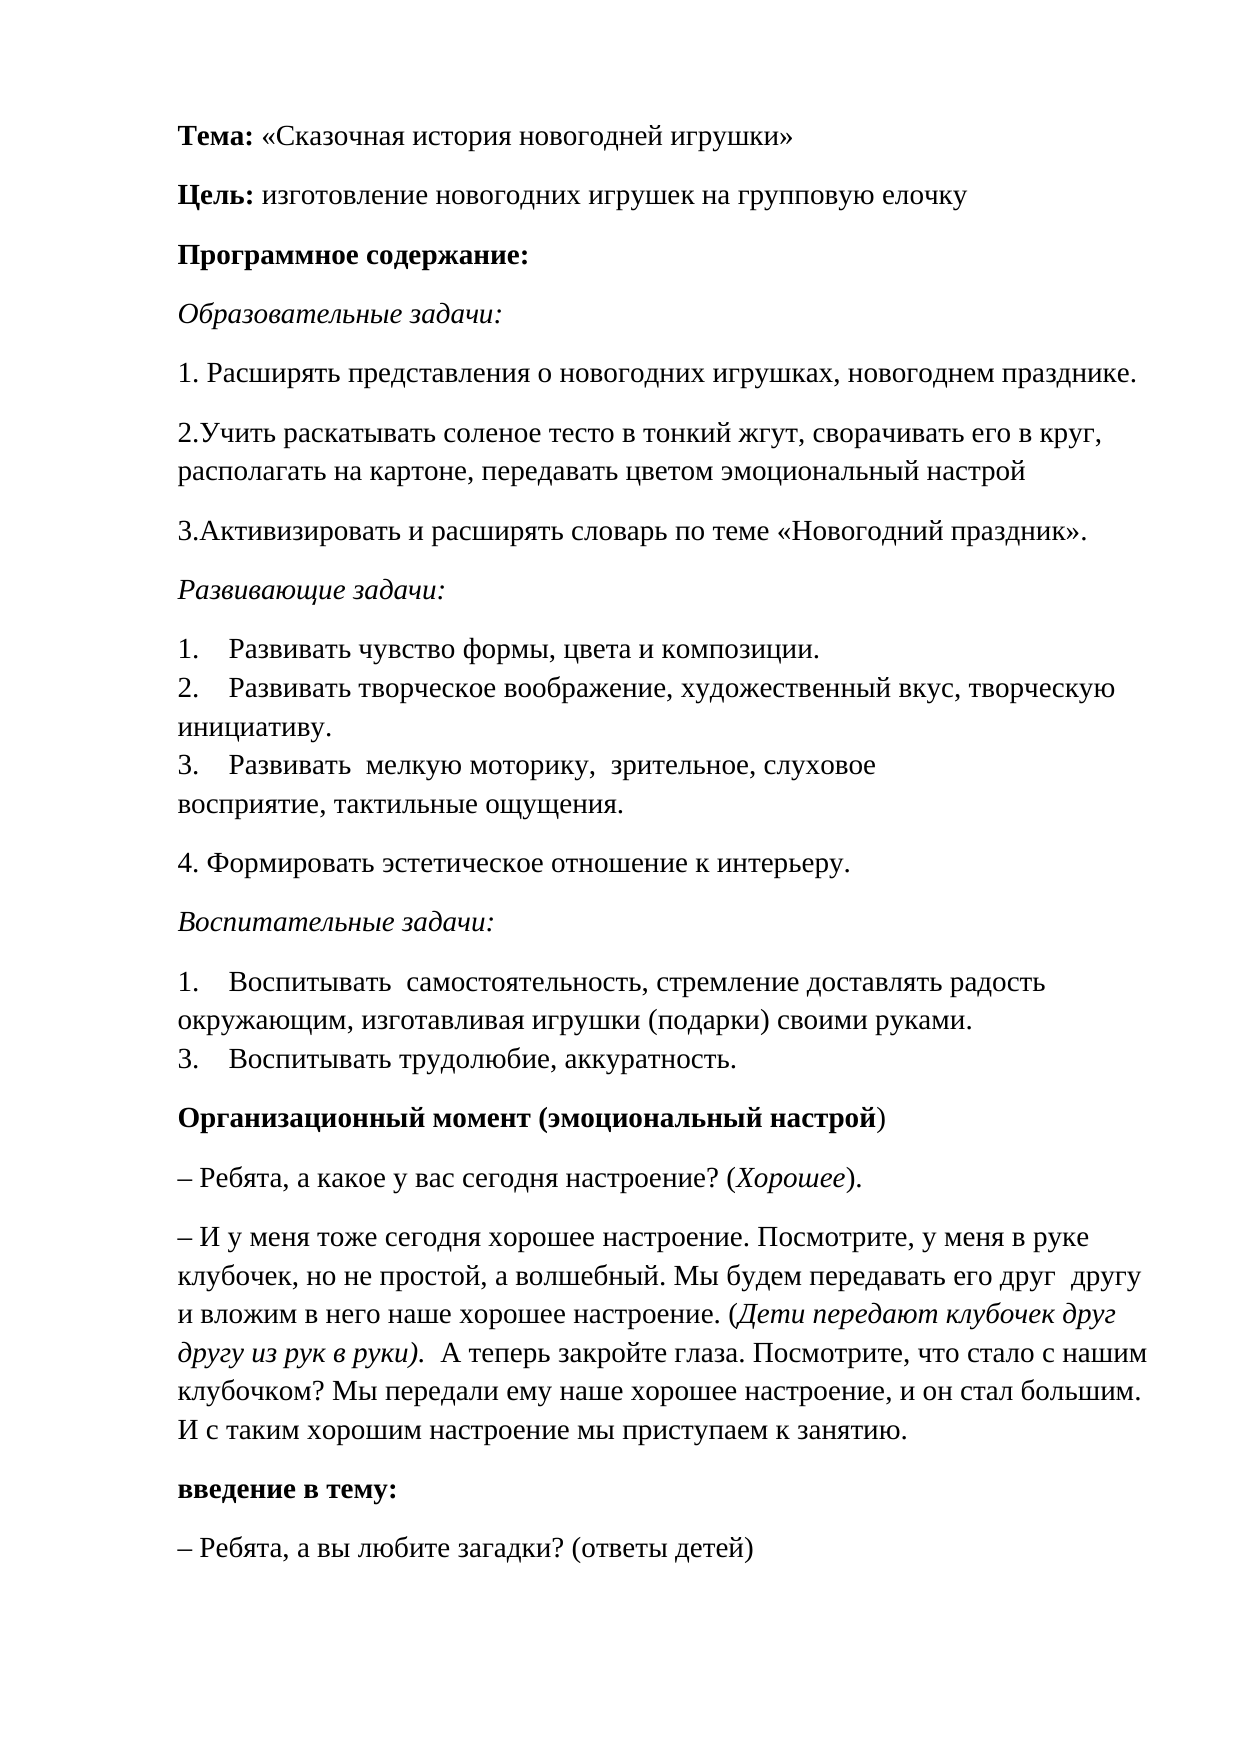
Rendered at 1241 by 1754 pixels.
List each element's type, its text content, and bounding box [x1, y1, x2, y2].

text 1. Воспитывать самостоятельность, стремление доставлять радость окружающим, изготавливая игрушки (подарки) своими руками. 3. Воспитывать трудолюбие, аккуратность. [177, 964, 1152, 1074]
text 3.Активизировать и расширять словарь по теме «Новогодний праздник». [177, 513, 1152, 546]
text Развивающие задачи: [177, 572, 1152, 606]
text Цель: изготовление новогодних игрушек на групповую елочку [177, 177, 1152, 211]
text – Ребята, а вы любите загадки? (ответы детей) [177, 1531, 1152, 1564]
text введение в тему: [177, 1471, 1152, 1505]
text Тема: «Сказочная история новогодней игрушки» [177, 118, 1152, 152]
text 2.Учить раскатывать соленое тесто в тонкий жгут, сворачивать его в круг, располагать на картоне, передавать цветом эмоциональный настрой [177, 415, 1152, 487]
text – И у меня тоже сегодня хорошее настроение. Посмотрите, у меня в руке клубочек, но не простой, а волшебный. Мы будем передавать его друг другу и вложим в него наше хорошее настроение. (Дети передают клубочек друг другу из рук в руки). А теперь закройте глаза. Посмотрите, что стало с нашим клубочком? Мы передали ему наше хорошее настроение, и он стал большим. И с таким хорошим настроение мы приступаем к занятию. [177, 1219, 1152, 1445]
text 4. Формировать эстетическое отношение к интерьеру. [177, 845, 1152, 879]
text – Ребята, а какое у вас сегодня настроение? (Хорошее). [177, 1160, 1152, 1193]
text Образовательные задачи: [177, 296, 1152, 330]
text 1. Расширять представления о новогодних игрушках, новогоднем празднике. [177, 356, 1152, 389]
text 1. Развивать чувство формы, цвета и композиции. 2. Развивать творческое воображение, художественный вкус, творческую инициативу. 3. Развивать мелкую моторику, зрительное, слуховое восприятие, тактильные ощущения. [177, 632, 1152, 819]
text Организационный момент (эмоциональный настрой) [177, 1100, 1152, 1134]
text Программное содержание: [177, 237, 1152, 270]
text Воспитательные задачи: [177, 904, 1152, 938]
